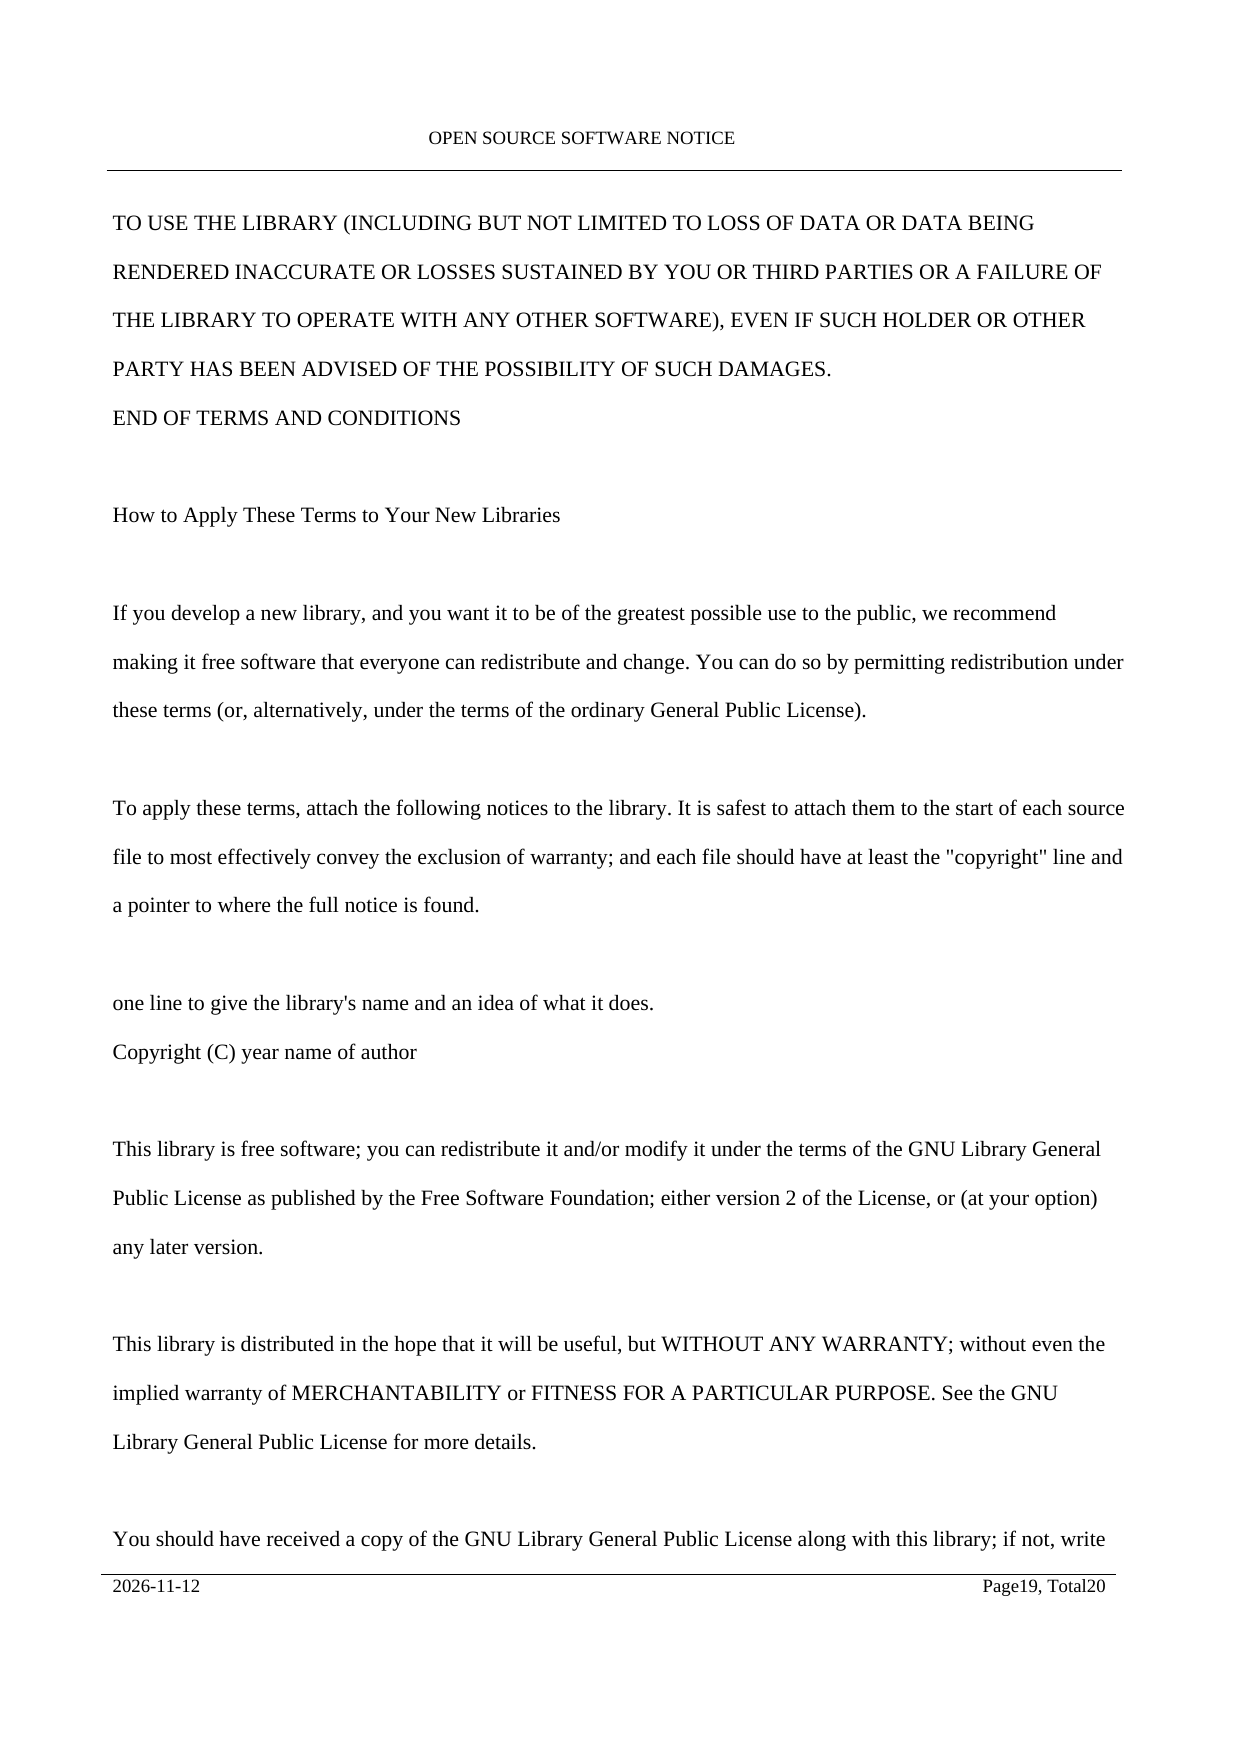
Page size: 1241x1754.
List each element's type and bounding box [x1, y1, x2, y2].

text [112, 206, 1128, 1555]
